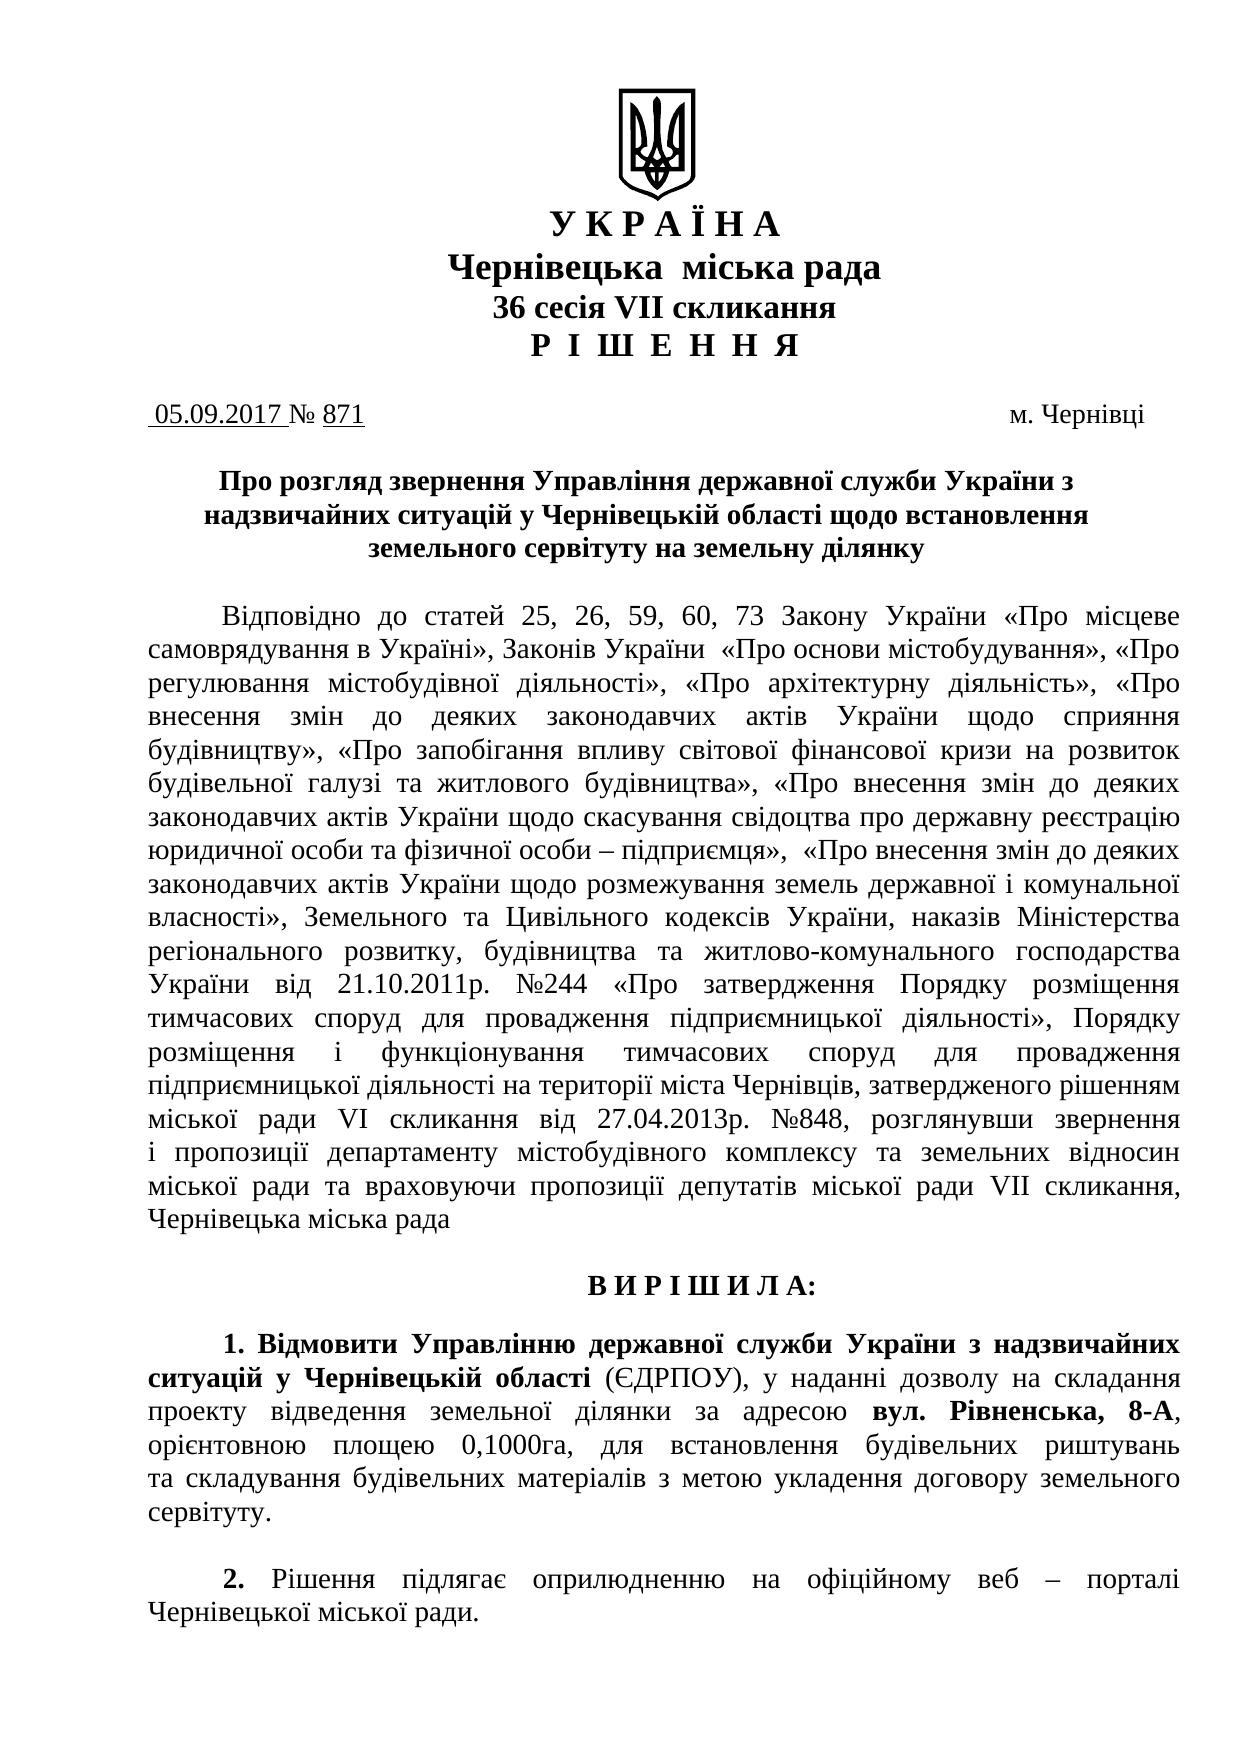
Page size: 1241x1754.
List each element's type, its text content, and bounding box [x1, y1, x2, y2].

text Чернівецька міська рада [148, 244, 1181, 287]
text 1. Відмовити Управлінню державної служби України з надзвичайних ситуацій у Чернівецькій області (ЄДРПОУ), у наданні дозволу на складання проекту відведення земельної ділянки за адресою вул. Рівненська, 8-А, орієнтовною площею 0,1000га, для встановлення будівельних риштувань та складування будівельних матеріалів з метою укладення договору земельного сервітуту. [148, 1326, 1181, 1527]
text У К Р А Ї Н А [148, 201, 1181, 244]
text Відповідно до статей 25, 26, 59, 60, 73 Закону України «Про місцеве самоврядування в Україні», Законів України «Про основи містобудування», «Про регулювання містобудівної діяльності», «Про архітектурну діяльність», «Про внесення змін до деяких законодавчих актів України щодо сприяння будівництву», «Про запобігання впливу світової фінансової кризи на розвиток будівельної галузі та житлового будівництва», «Про внесення змін до деяких законодавчих актів України щодо скасування свідоцтва про державну реєстрацію юридичної особи та фізичної особи – підприємця», «Про внесення змін до деяких законодавчих актів України щодо розмежування земель державної і комунальної власності», Земельного та Цивільного кодексів України, наказів Міністерства регіонального розвитку, будівництва та житлово-комунального господарства України від 21.10.2011р. №244 «Про затвердження Порядку розміщення тимчасових споруд для провадження підприємницької діяльності», Порядку розміщення і функціонування тимчасових споруд для провадження підприємницької діяльності на території міста Чернівців, затвердженого рішенням міської ради VI скликання від 27.04.2013р. №848, розглянувши звернення і пропозиції департаменту містобудівного комплексу та земельних відносин міської ради та враховуючи пропозиції депутатів міської ради VII скликання, Чернівецька міська рада [148, 598, 1181, 1235]
subtitle Р І Ш Е Н Н Я [148, 326, 1181, 364]
text 05.09.2017 № 871 м. Чернівці [148, 398, 1181, 430]
table_header Про розгляд звернення Управління державної служби України з надзвичайних ситуацій у Чернівецькій області щодо встановлення земельного сервітуту на земельну ділянку [159, 464, 1134, 598]
text 36 сесія VІІ скликання [148, 287, 1181, 326]
text 2. Рішення підлягає оприлюдненню на офіційному веб – порталі Чернівецької міської ради. [148, 1561, 1181, 1628]
text В И Р І Ш И Л А: [148, 1268, 1181, 1302]
